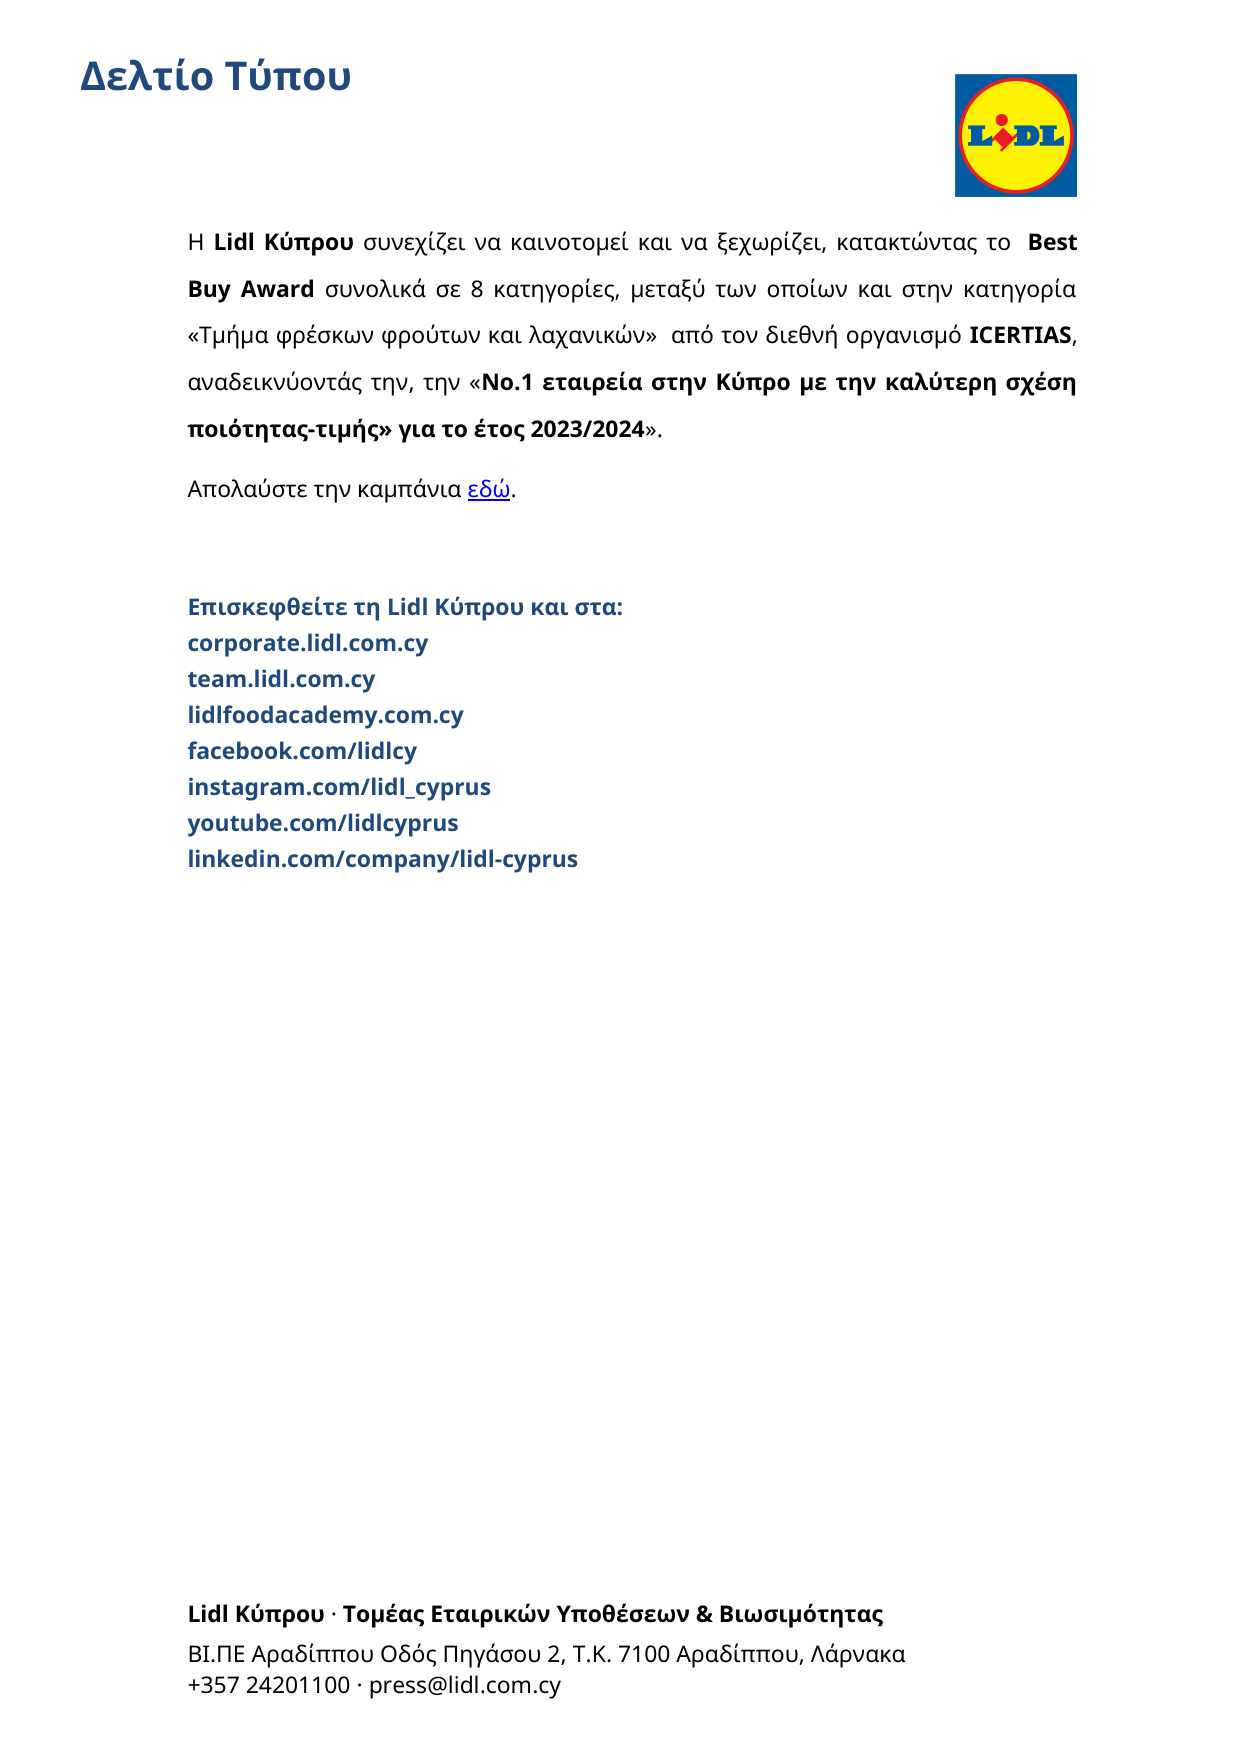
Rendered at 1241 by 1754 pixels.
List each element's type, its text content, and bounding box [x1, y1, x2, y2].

text youtube.com/lidlcyprus [187, 807, 1078, 838]
text Απολαύστε την καμπάνια εδώ. [187, 473, 1078, 504]
text corporate.lidl.com.cy [187, 627, 1078, 658]
text lidlfoodacademy.com.cy [187, 699, 1078, 730]
picture [954, 73, 1078, 198]
text team.lidl.com.cy [187, 663, 1078, 694]
text Η Lidl Κύπρου συνεχίζει να καινοτομεί και να ξεχωρίζει, κατακτώντας το Best Buy Award συνολικά σε 8 κατηγορίες, μεταξύ των οποίων και στην κατηγορία «Τμήμα φρέσκων φρούτων και λαχανικών» από τον διεθνή οργανισμό ICERTIAS, αναδεικνύοντάς την, την «Νο.1 εταιρεία στην Κύπρο με την καλύτερη σχέση ποιότητας-τιμής» για το έτος 2023/2024». [187, 226, 1078, 444]
text linkedin.com/company/lidl-cyprus [187, 843, 1078, 874]
text instagram.com/lidl_cyprus [187, 771, 1078, 802]
text facebook.com/lidlcy [187, 735, 1078, 766]
text Επισκεφθείτε τη Lidl Κύπρου και στα: [187, 591, 1078, 623]
